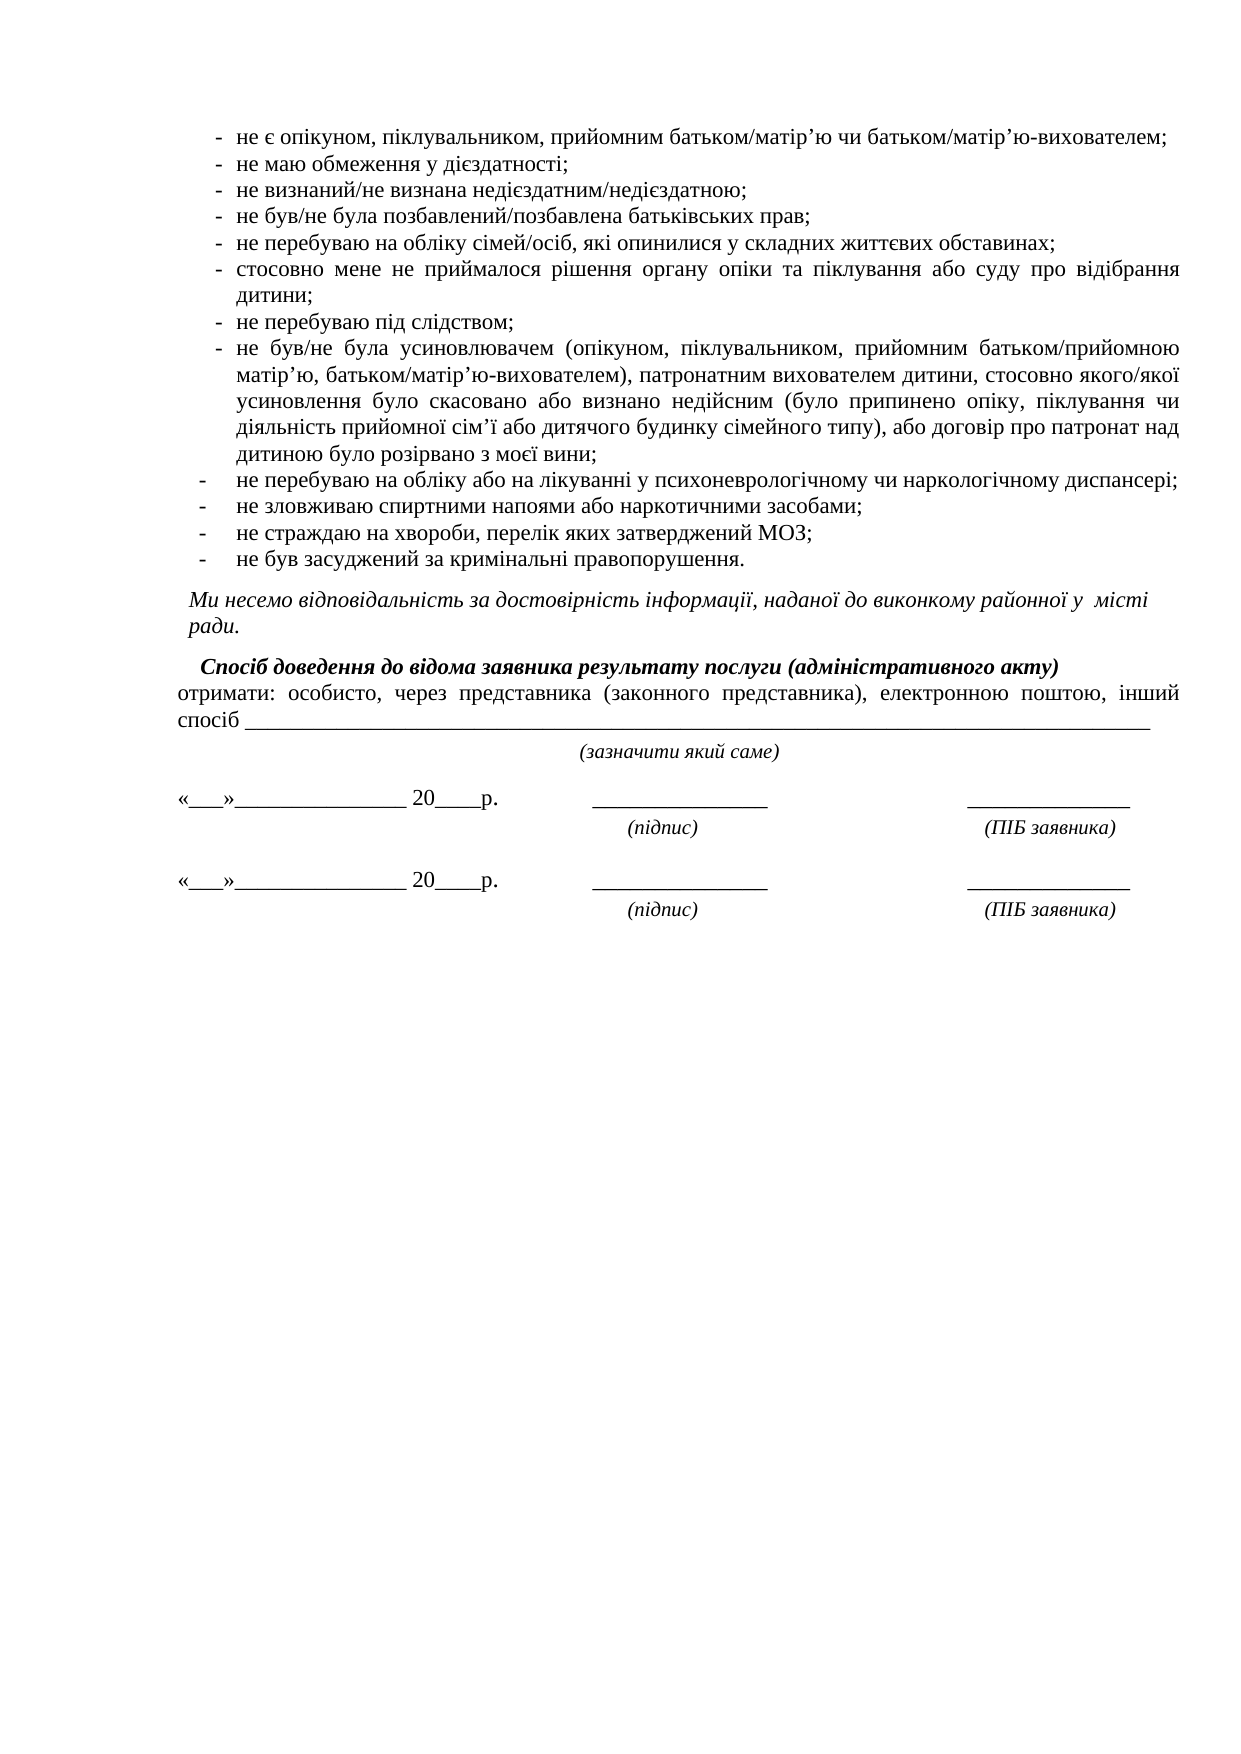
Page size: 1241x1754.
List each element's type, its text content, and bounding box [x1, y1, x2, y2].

text (підпис) (ПІБ заявника) [177, 811, 1181, 840]
list не є опікуном, піклувальником, прийомним батьком/матір’ю чи батьком/матір’ю-вихователем; [215, 123, 1181, 150]
text отримати: особисто, через представника (законного представника), електронною поштою, інший спосіб _______________________________________________________________________________ [177, 679, 1181, 732]
list стосовно мене не приймалося рішення органу опіки та піклування або суду про відібрання дитини; [215, 255, 1181, 308]
list не страждаю на хвороби, перелік яких затверджений МОЗ; [199, 519, 1181, 545]
list не зловживаю спиртними напоями або наркотичними засобами; [199, 492, 1181, 519]
text «___»_______________ 20____р. ______________ _____________ [177, 782, 1181, 811]
list не перебуваю на обліку сімей/осіб, які опинилися у складних життєвих обставинах; [215, 229, 1181, 255]
list не був засуджений за кримінальні правопорушення. [199, 545, 1181, 571]
list не маю обмеження у дієздатності; [215, 150, 1181, 176]
text (підпис) (ПІБ заявника) [177, 893, 1181, 922]
list не був/не була усиновлювачем (опікуном, піклувальником, прийомним батьком/прийомною матір’ю, батьком/матір’ю-вихователем), патронатним вихователем дитини, стосовно якого/якої усиновлення було скасовано або визнано недійсним (було припинено опіку, піклування чи діяльність прийомної сім’ї або дитячого будинку сімейного типу), або договір про патронат над дитиною було розірвано з моєї вини; [215, 334, 1181, 466]
list не визнаний/не визнана недієздатним/недієздатною; [215, 176, 1181, 202]
table_header Ми несемо відповідальність за достовірність інформації, наданої до виконкому районної у місті ради. [177, 576, 1181, 653]
list не перебуваю під слідством; [215, 308, 1181, 334]
list не був/не була позбавлений/позбавлена батьківських прав; [215, 202, 1181, 229]
text «___»_______________ 20____р. ______________ _____________ [177, 864, 1181, 893]
text (зазначити який саме) [177, 739, 1181, 763]
list не перебуваю на обліку або на лікуванні у психоневрологічному чи наркологічному диспансері; [199, 466, 1181, 492]
text Спосіб доведення до відома заявника результату послуги (адміністративного акту) [177, 653, 1181, 679]
